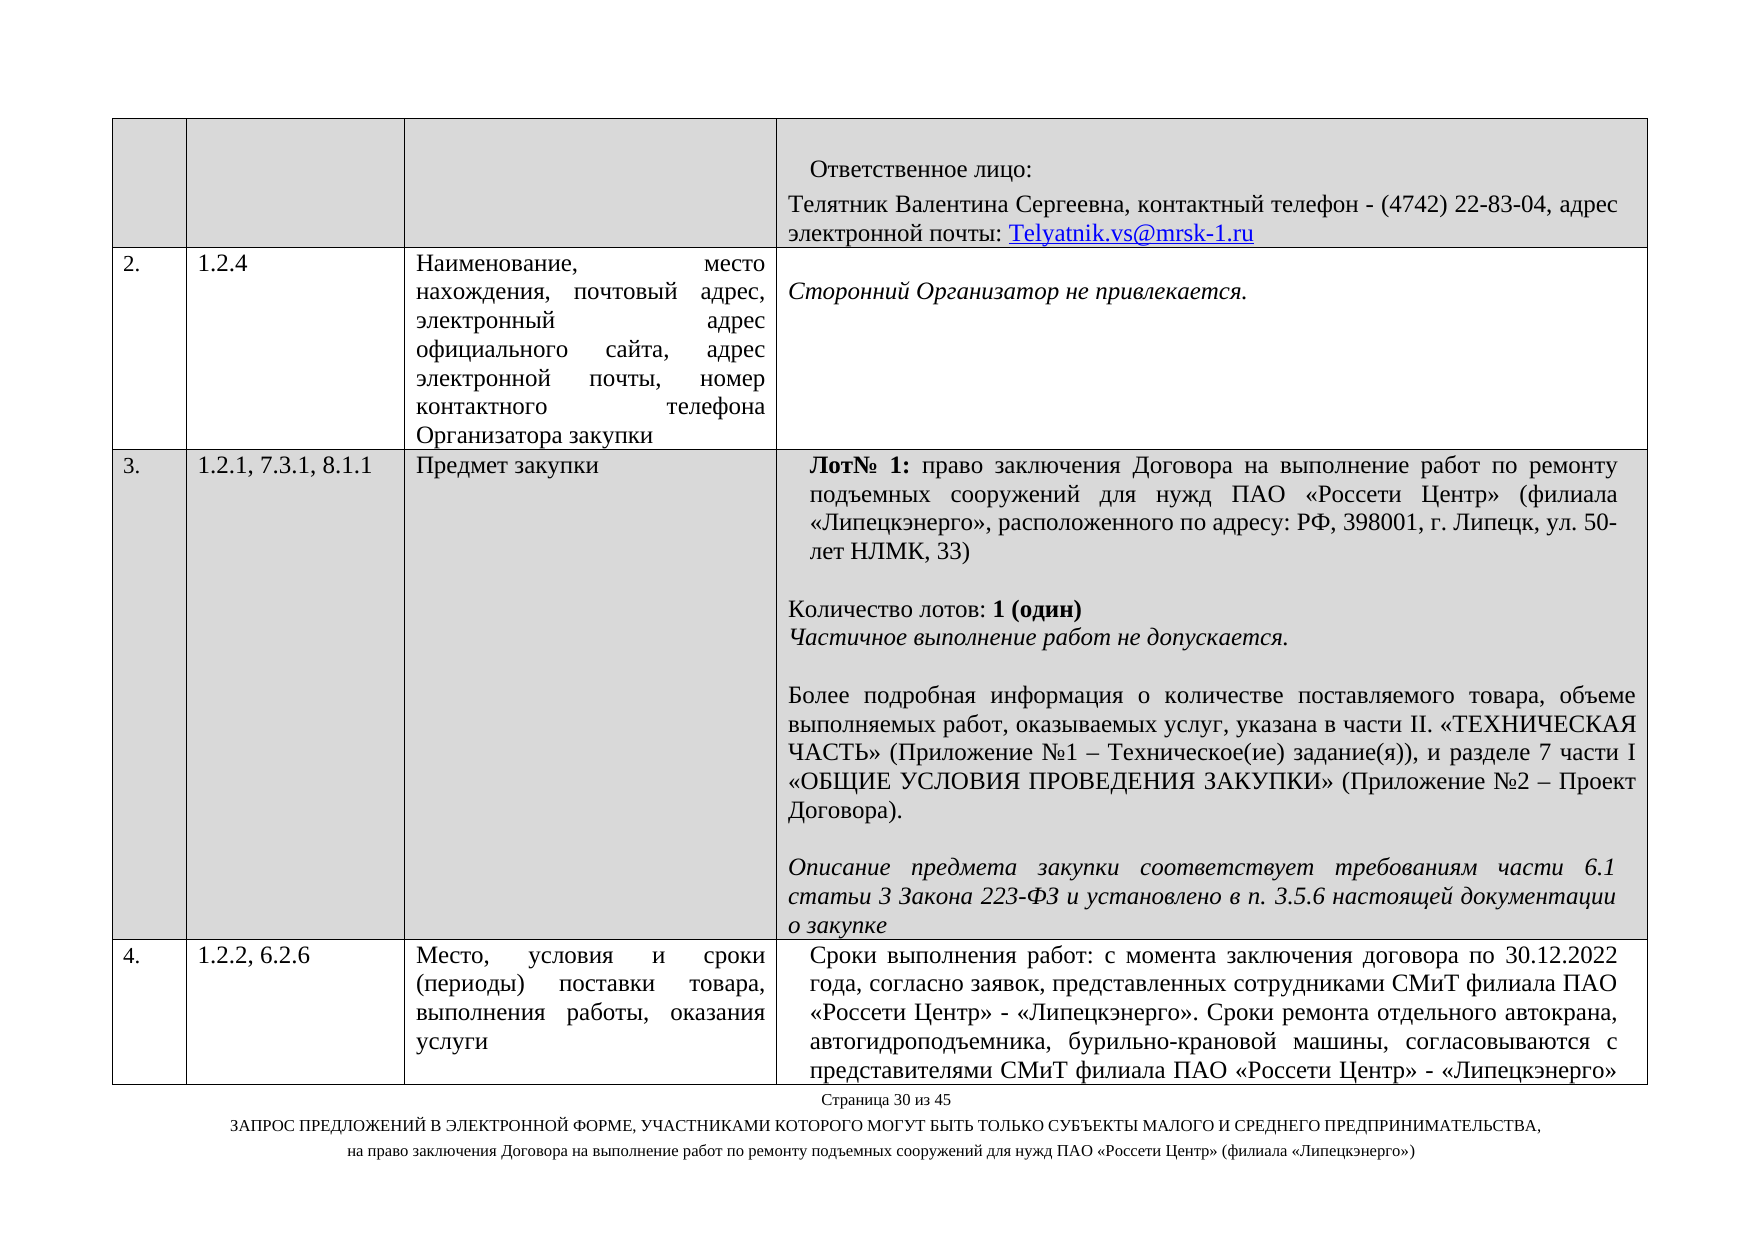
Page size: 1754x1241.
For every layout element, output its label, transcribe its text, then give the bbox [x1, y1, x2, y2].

table_cell 1.2.1, 7.3.1, 8.1.1 [187, 450, 404, 939]
table_cell Лот№ 1: право заключения Договора на выполнение работ по ремонту подъемных сооружений для нужд ПАО «Россети Центр» (филиала «Липецкэнерго», расположенного по адресу: РФ, 398001, г. Липецк, ул. 50-лет НЛМК, 33) Количество лотов: 1 (один) Частичное выполнение работ не допускается. Более подробная информация о количестве поставляемого товара, объеме выполняемых работ, оказываемых услуг, указана в части II. «ТЕХНИЧЕСКАЯ ЧАСТЬ» (Приложение №1 – Техническое(ие) задание(я)), и разделе 7 части I «ОБЩИЕ УСЛОВИЯ ПРОВЕДЕНИЯ ЗАКУПКИ» (Приложение №2 – Проект Договора). Описание предмета закупки соответствует требованиям части 6.1 статьи 3 Закона 223-ФЗ и установлено в п. 3.5.6 настоящей документации о закупке [777, 450, 1647, 939]
table_cell 1.2.4 [187, 248, 404, 449]
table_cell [405, 119, 776, 247]
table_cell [405, 940, 776, 1083]
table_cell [777, 940, 1647, 1083]
table_cell 1.2.2, 6.2.6 [187, 940, 404, 1083]
table_cell 1.2.1 [187, 119, 404, 247]
table_cell [113, 450, 186, 939]
table_cell Предмет закупки [405, 450, 776, 939]
table_cell [113, 119, 186, 247]
table_cell Наименование, место нахождения, почтовый адрес, электронный адрес официального сайта, адрес электронной почты, номер контактного телефона Организатора закупки [405, 248, 776, 449]
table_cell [777, 119, 1647, 247]
table_cell Сторонний Организатор не привлекается. [777, 248, 1647, 449]
table_cell [113, 248, 186, 449]
table_cell [113, 940, 186, 1083]
